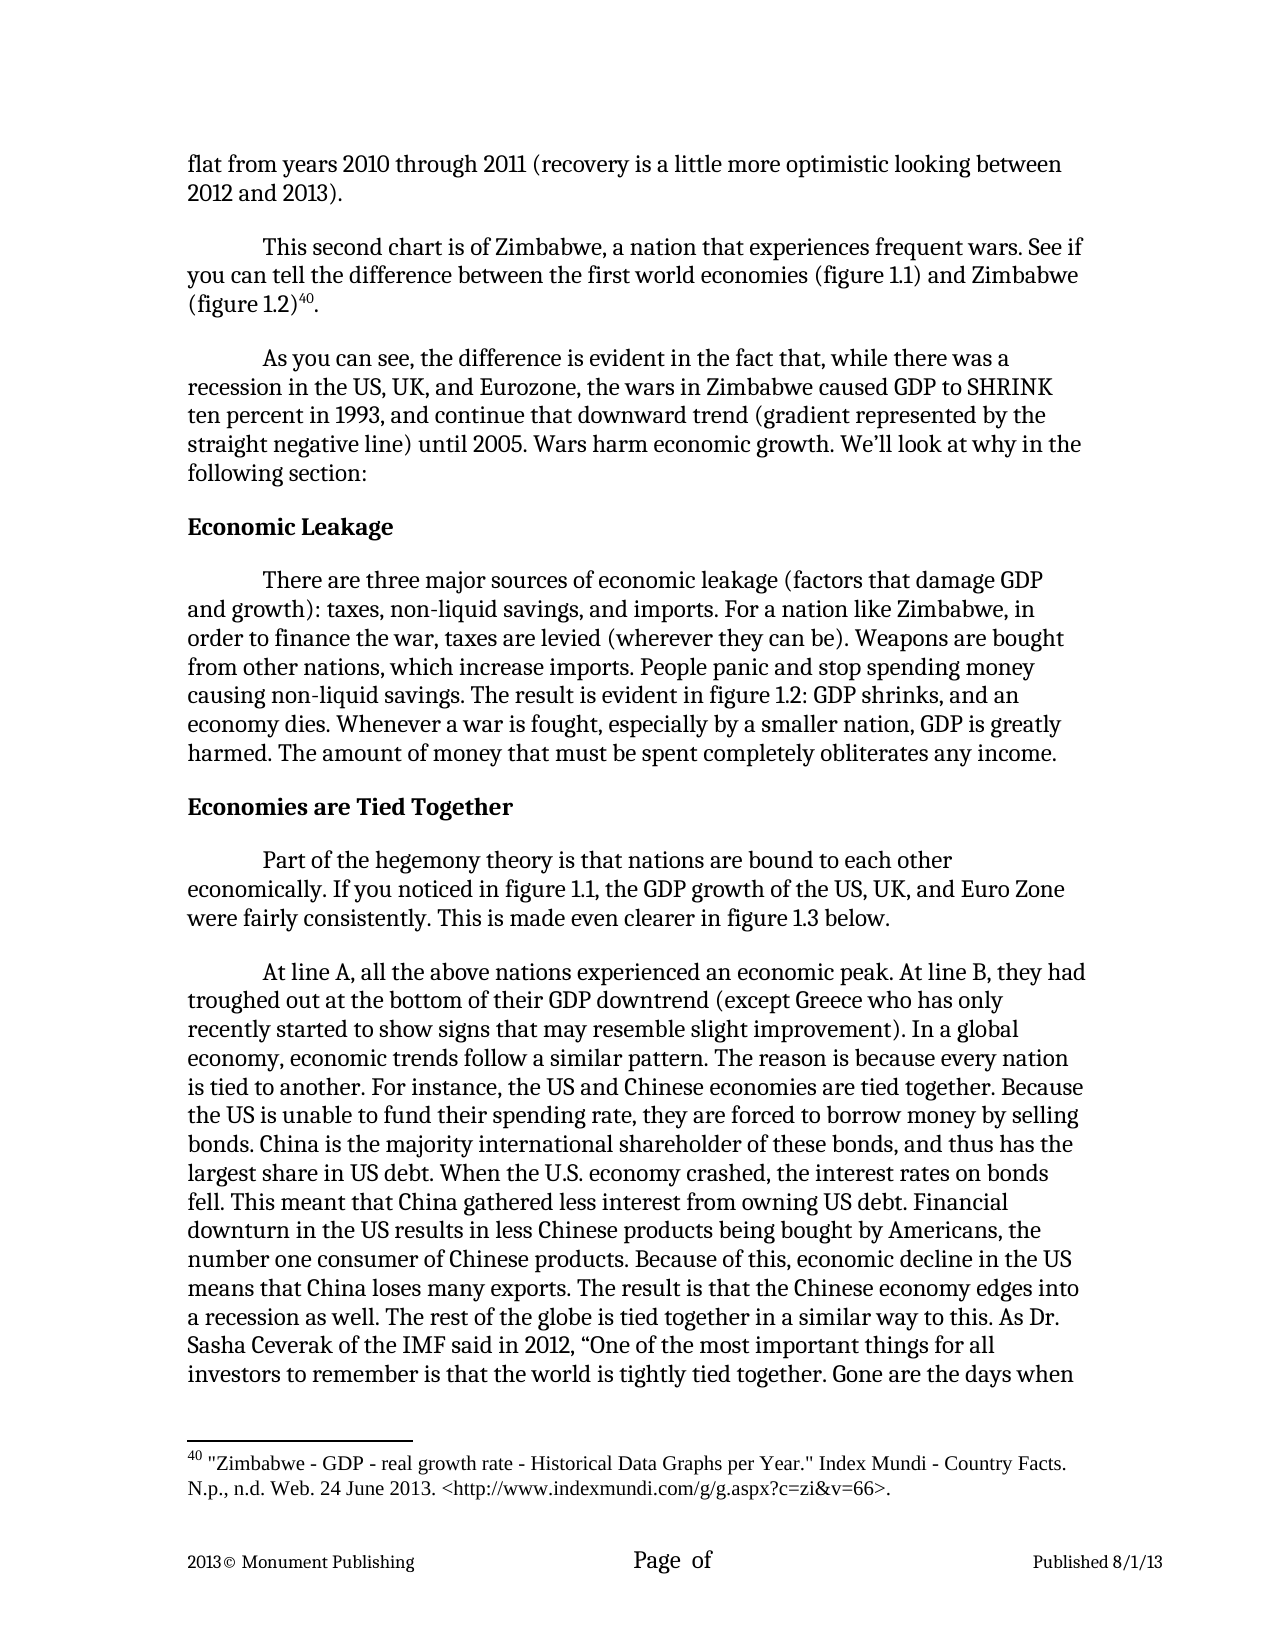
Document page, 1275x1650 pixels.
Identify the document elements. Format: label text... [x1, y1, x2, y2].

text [187, 150, 1087, 207]
text There are three major sources of economic leakage (factors that damage GDP and growth): taxes, non-liquid savings, and imports. For a nation like Zimbabwe, in order to finance the war, taxes are levied (wherever they can be). Weapons are bought from other nations, which increase imports. People panic and stop spending money causing non-liquid savings. The result is evident in figure 1.2: GDP shrinks, and an economy dies. Whenever a war is fought, especially by a smaller nation, GDP is greatly harmed. The amount of money that must be spent completely obliterates any income. [187, 566, 1087, 767]
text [187, 957, 1087, 1389]
text Economic Leakage [187, 512, 1087, 541]
text This second chart is of Zimbabwe, a nation that experiences frequent wars. See if you can tell the difference between the first world economies (figure 1.1) and Zimbabwe (figure 1.2). [187, 232, 1087, 319]
text Economies are Tied Together [187, 792, 1087, 821]
text Part of the hegemony theory is that nations are bound to each other economically. If you noticed in figure 1.1, the GDP growth of the US, UK, and Euro Zone were fairly consistently. This is made even clearer in figure 1.3 below. [187, 846, 1087, 932]
text As you can see, the difference is evident in the fact that, while there was a recession in the US, UK, and Eurozone, the wars in Zimbabwe caused GDP to SHRINK ten percent in 1993, and continue that downward trend (gradient represented by the straight negative line) until 2005. Wars harm economic growth. We’ll look at why in the following section: [187, 344, 1087, 487]
